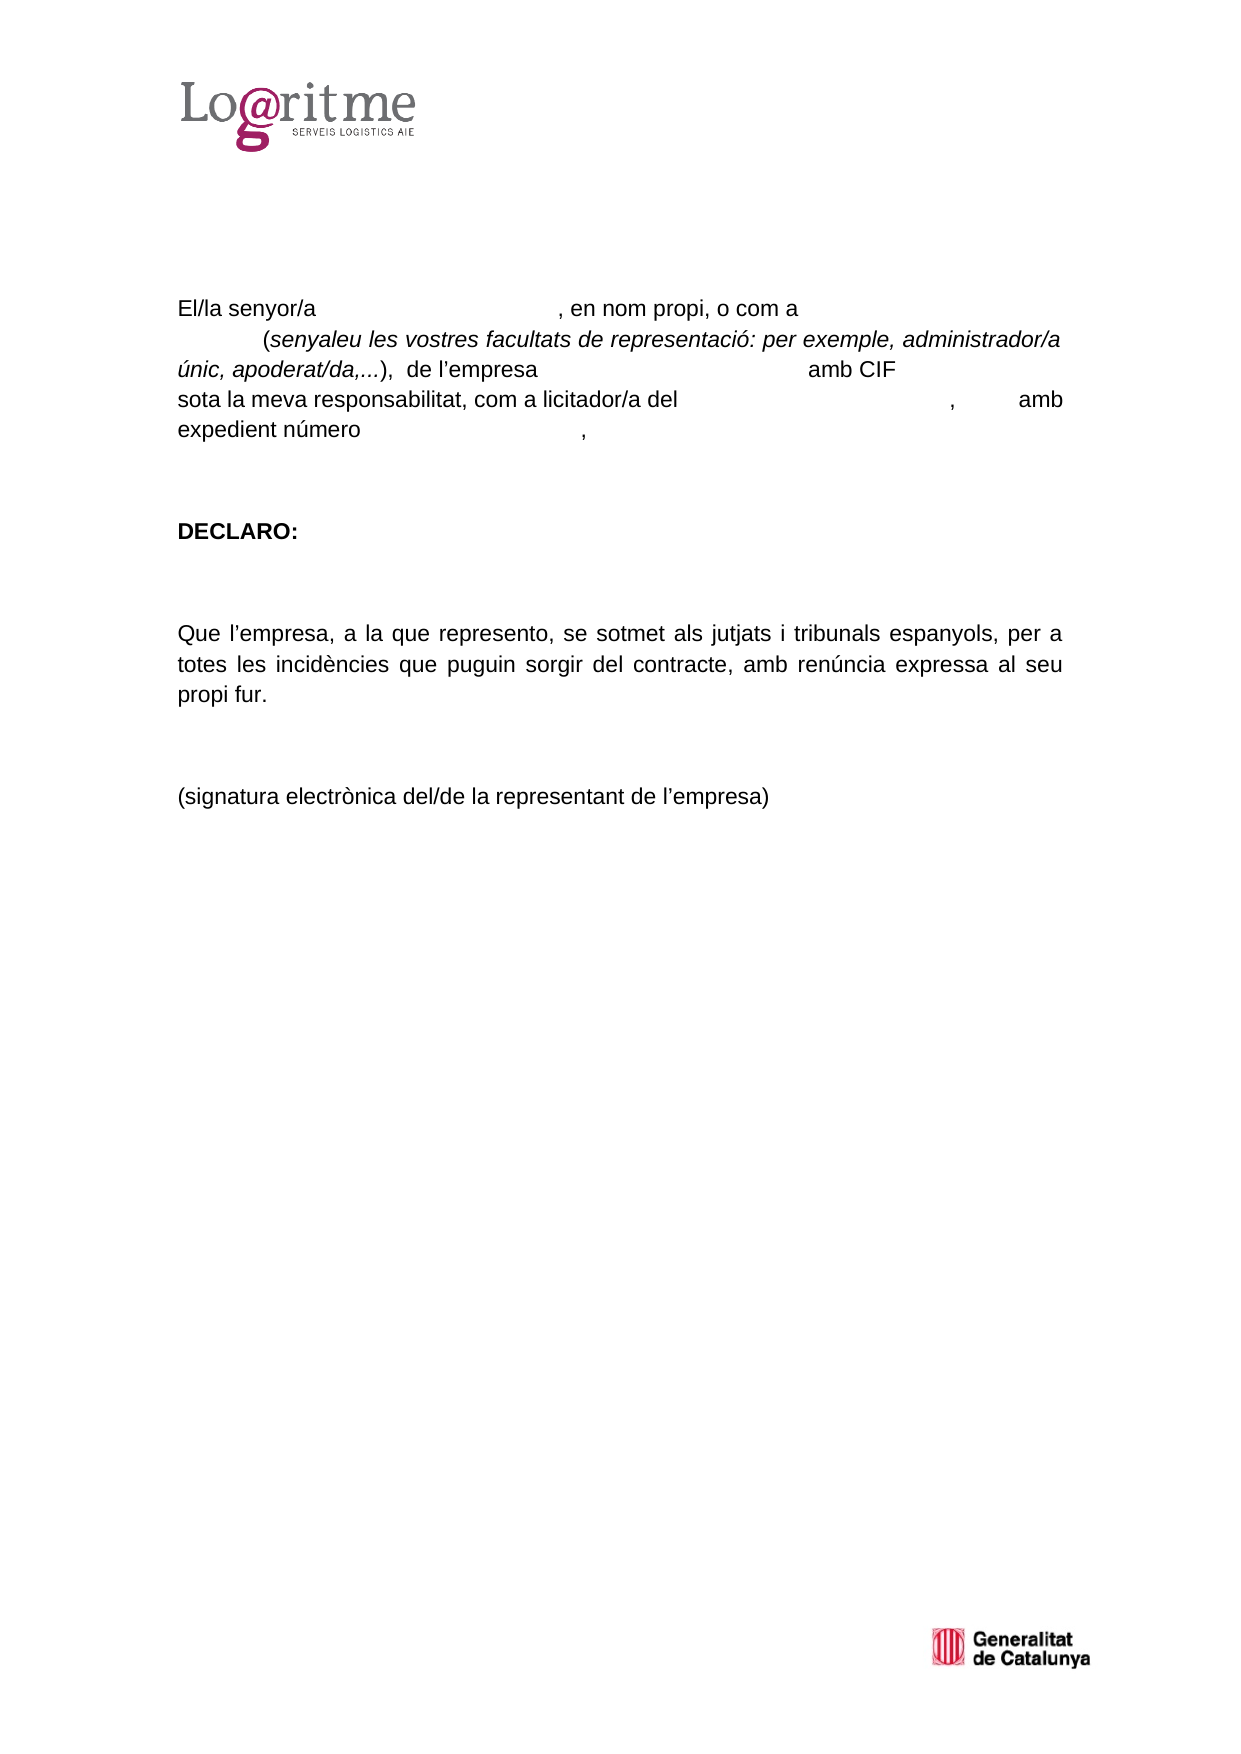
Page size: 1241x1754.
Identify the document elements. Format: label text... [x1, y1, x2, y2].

text El/la senyor/a , en nom propi, o com a (senyaleu les vostres facultats de representació: per exemple, administrador/a únic, apoderat/da,...), de l’empresa amb CIF sota la meva responsabilitat, com a licitador/a del , amb expedient número , [177, 295, 1063, 442]
text DECLARO: [177, 518, 1063, 544]
picture [893, 1621, 1129, 1674]
text Que l’empresa, a la que represento, se sotmet als jutjats i tribunals espanyols, per a totes les incidències que puguin sorgir del contracte, amb renúncia expressa al seu propi fur. [177, 620, 1063, 707]
picture [177, 73, 419, 153]
text (signatura electrònica del/de la representant de l’empresa) [177, 783, 1063, 809]
